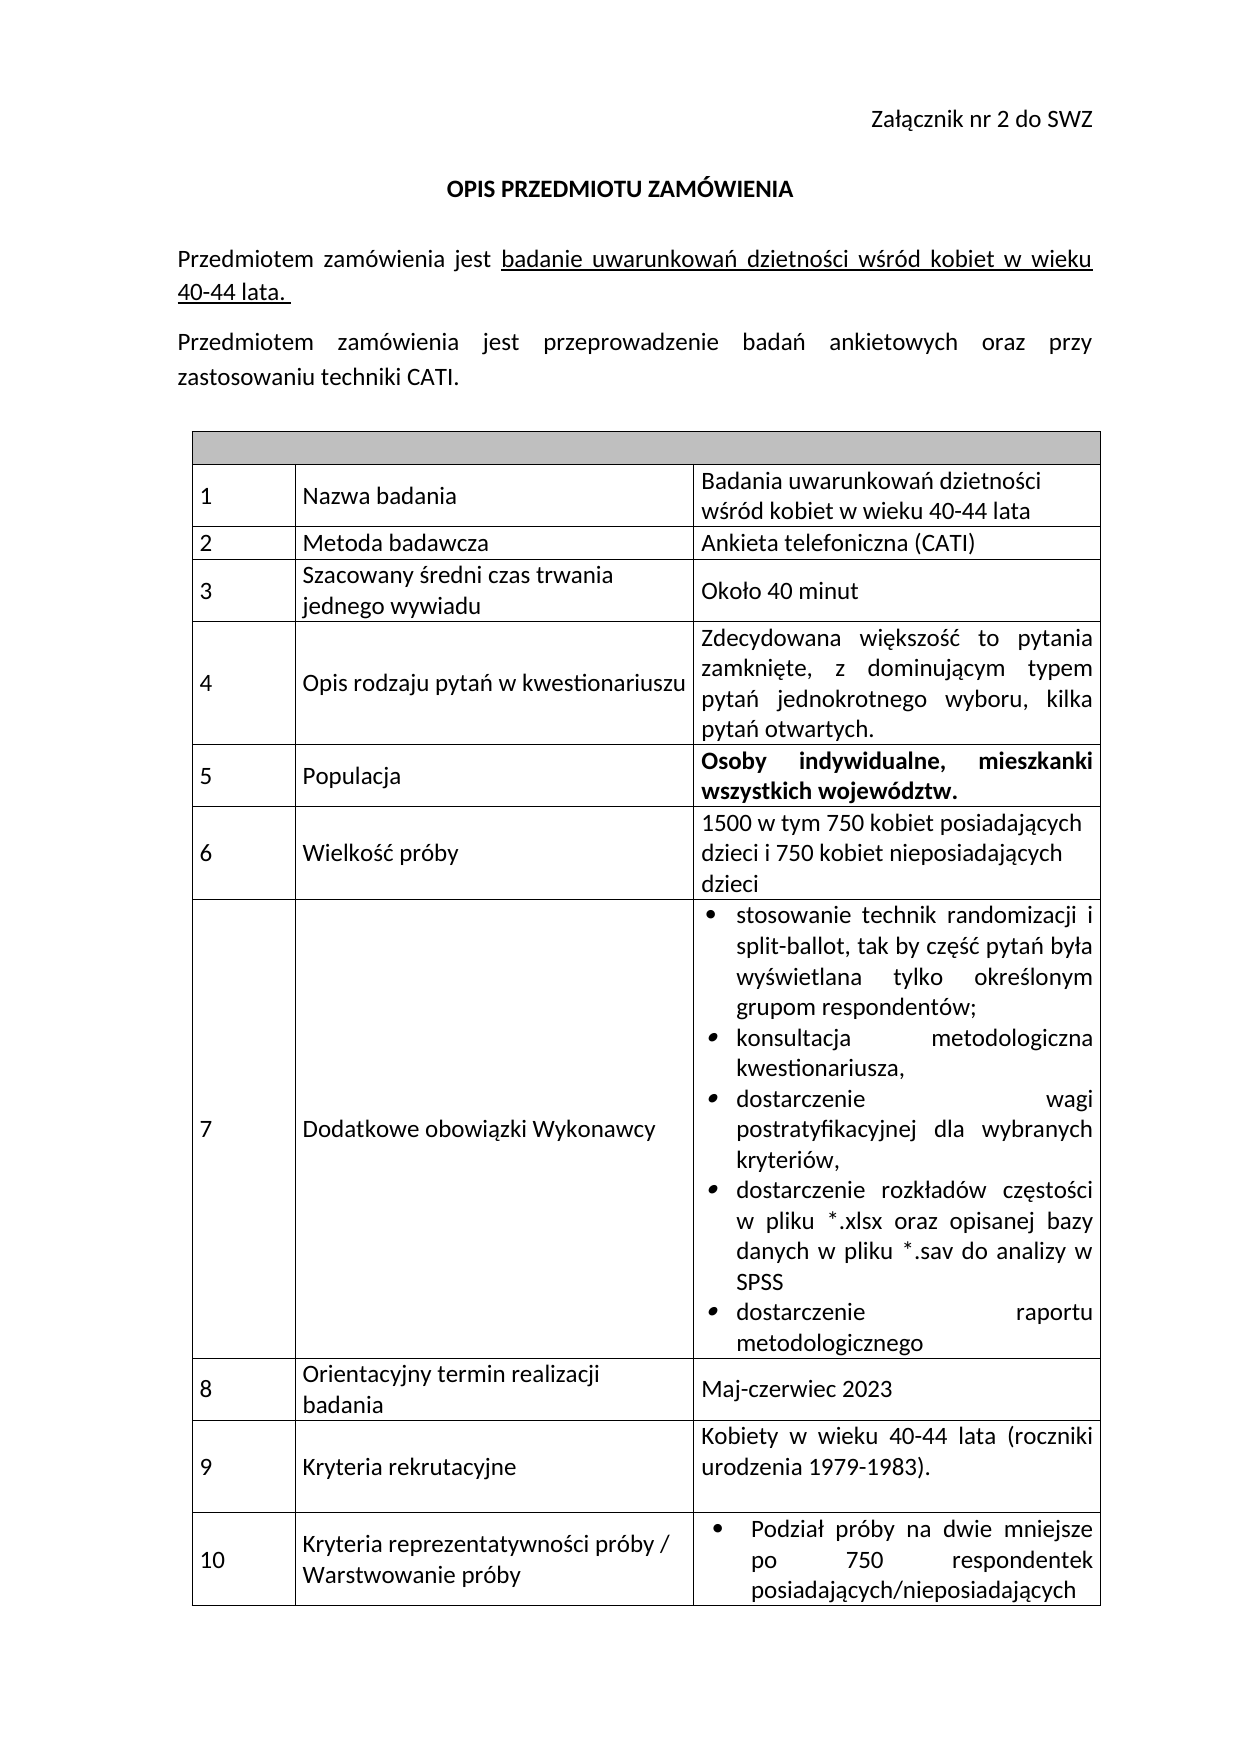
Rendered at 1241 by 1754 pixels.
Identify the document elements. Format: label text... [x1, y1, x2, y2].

table_cell Orientacyjny termin realizacji badania [296, 1359, 693, 1419]
table_cell 5 [193, 745, 295, 806]
table_cell Opis rodzaju pytań w kwestionariuszu [296, 622, 693, 744]
table_cell 9 [193, 1421, 295, 1512]
text Przedmiotem zamówienia jest przeprowadzenie badań ankietowych oraz przy zastosowaniu techniki CATI. [177, 326, 1093, 391]
table_cell 8 [193, 1359, 295, 1419]
table_cell 1500 w tym 750 kobiet posiadających dzieci i 750 kobiet nieposiadających dzieci [694, 807, 1100, 898]
table_cell 3 [193, 560, 295, 621]
table_cell Szacowany średni czas trwania jednego wywiadu [296, 560, 693, 621]
table_cell Maj-czerwiec 2023 [694, 1359, 1100, 1419]
table_cell 6 [193, 807, 295, 898]
table_cell Osoby indywidualne, mieszkanki wszystkich województw. [694, 745, 1100, 806]
table_cell Około 40 minut [694, 560, 1100, 621]
table_cell Dodatkowe obowiązki Wykonawcy [296, 900, 693, 1357]
table_cell 10 [193, 1513, 295, 1605]
table_cell stosowanie technik randomizacji i split-ballot, tak by część pytań była wyświetlana tylko określonym grupom respondentów; konsultacja metodologiczna kwestionariusza, dostarczenie wagi postratyfikacyjnej dla wybranych kryteriów, dostarczenie rozkładów częstości w pliku *.xlsx oraz opisanej bazy danych w pliku *.sav do analizy w SPSS dostarczenie raportu metodologicznego [694, 900, 1100, 1357]
table_cell 1 [193, 465, 295, 526]
table_cell Wielkość próby [296, 807, 693, 898]
table_cell Kobiety w wieku 40-44 lata (roczniki urodzenia 1979-1983). [694, 1421, 1100, 1512]
table_cell Nazwa badania [296, 465, 693, 526]
table_cell Badania uwarunkowań dzietności wśród kobiet w wieku 40-44 lata [694, 465, 1100, 526]
table_cell 7 [193, 900, 295, 1357]
text OPIS PRZEDMIOTU ZAMÓWIENIA [148, 173, 1093, 204]
table_header [193, 432, 1100, 464]
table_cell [694, 1513, 1100, 1605]
table_cell 4 [193, 622, 295, 744]
table_cell Populacja [296, 745, 693, 806]
text Przedmiotem zamówienia jest badanie uwarunkowań dzietności wśród kobiet w wieku 40-44 lata. [177, 243, 1093, 307]
table_cell Zdecydowana większość to pytania zamknięte, z dominującym typem pytań jednokrotnego wyboru, kilka pytań otwartych. [694, 622, 1100, 744]
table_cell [296, 1513, 693, 1605]
text Załącznik nr 2 do SWZ [148, 103, 1093, 134]
table_cell Metoda badawcza [296, 527, 693, 559]
table_cell Ankieta telefoniczna (CATI) [694, 527, 1100, 559]
table_cell Kryteria rekrutacyjne [296, 1421, 693, 1512]
table_cell 2 [193, 527, 295, 559]
